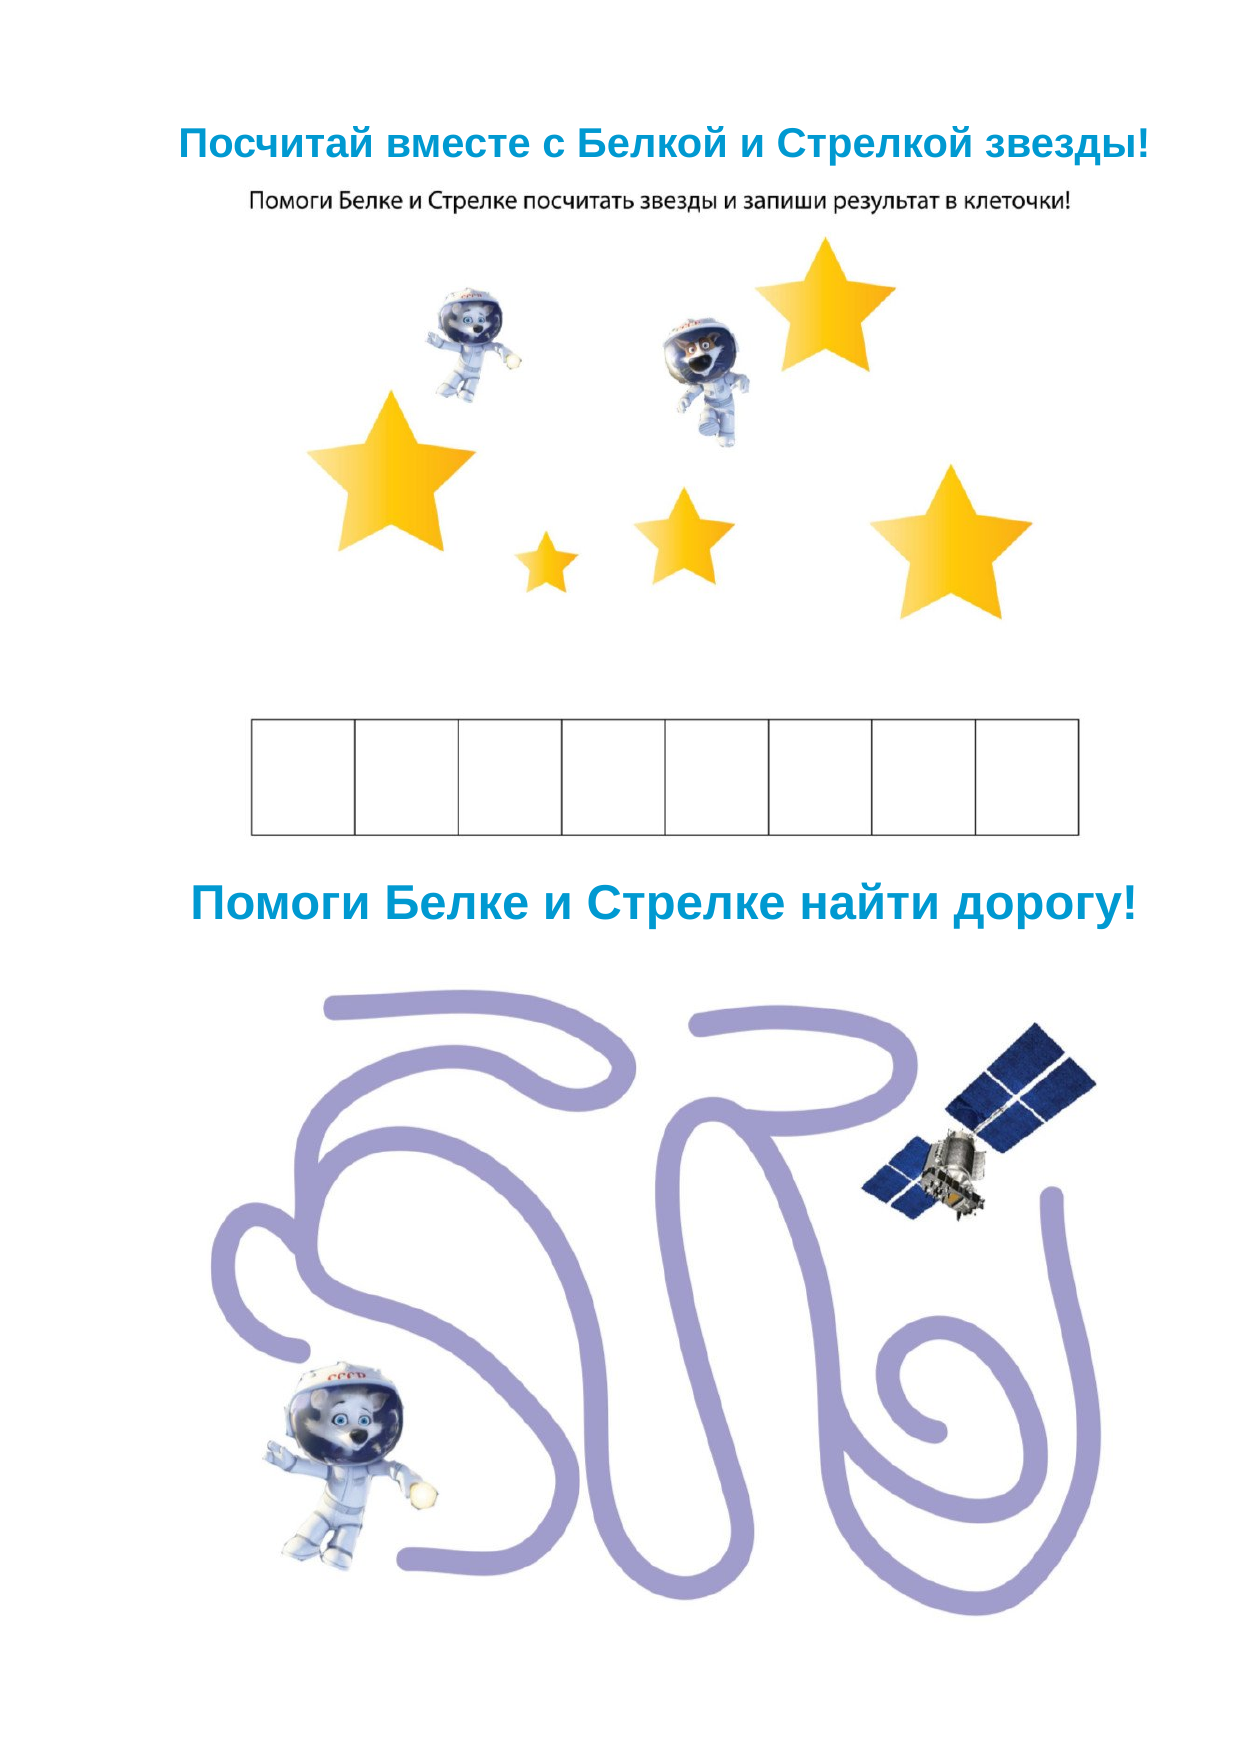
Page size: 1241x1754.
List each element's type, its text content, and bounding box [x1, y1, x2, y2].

picture [177, 166, 1152, 855]
text Помоги Белке и Стрелке найти дорогу! [177, 873, 1152, 930]
text Посчитай вместе с Белкой и Стрелкой звезды! [177, 118, 1152, 166]
picture [207, 976, 1122, 1624]
